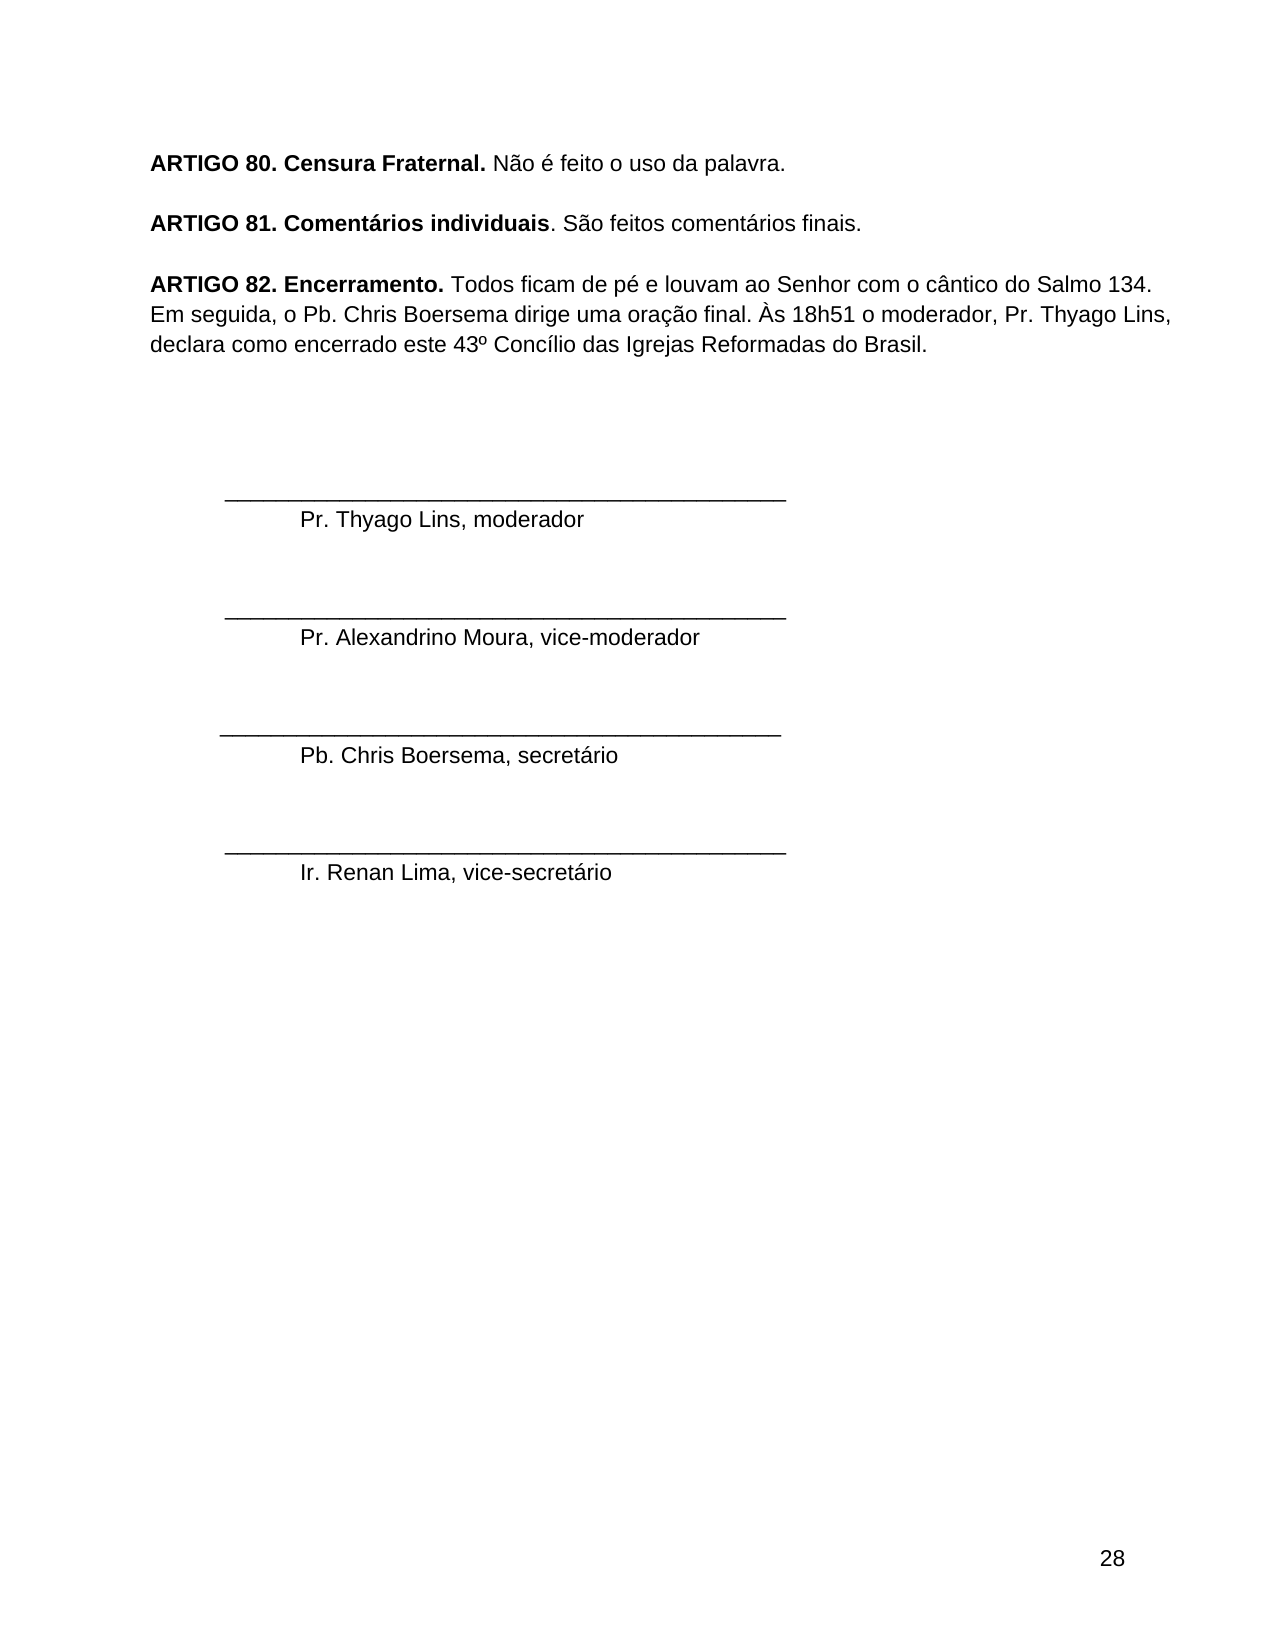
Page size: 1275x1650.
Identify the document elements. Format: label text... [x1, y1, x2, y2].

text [150, 150, 1184, 358]
text ____________________________________________ Pr. Alexandrino Moura, vice-moderador [150, 563, 1125, 650]
text ____________________________________________ Ir. Renan Lima, vice-secretário [150, 799, 1125, 886]
text ____________________________________________ Pb. Chris Boersema, secretário [150, 681, 1125, 768]
text ____________________________________________ Pr. Thyago Lins, moderador [150, 476, 1125, 533]
